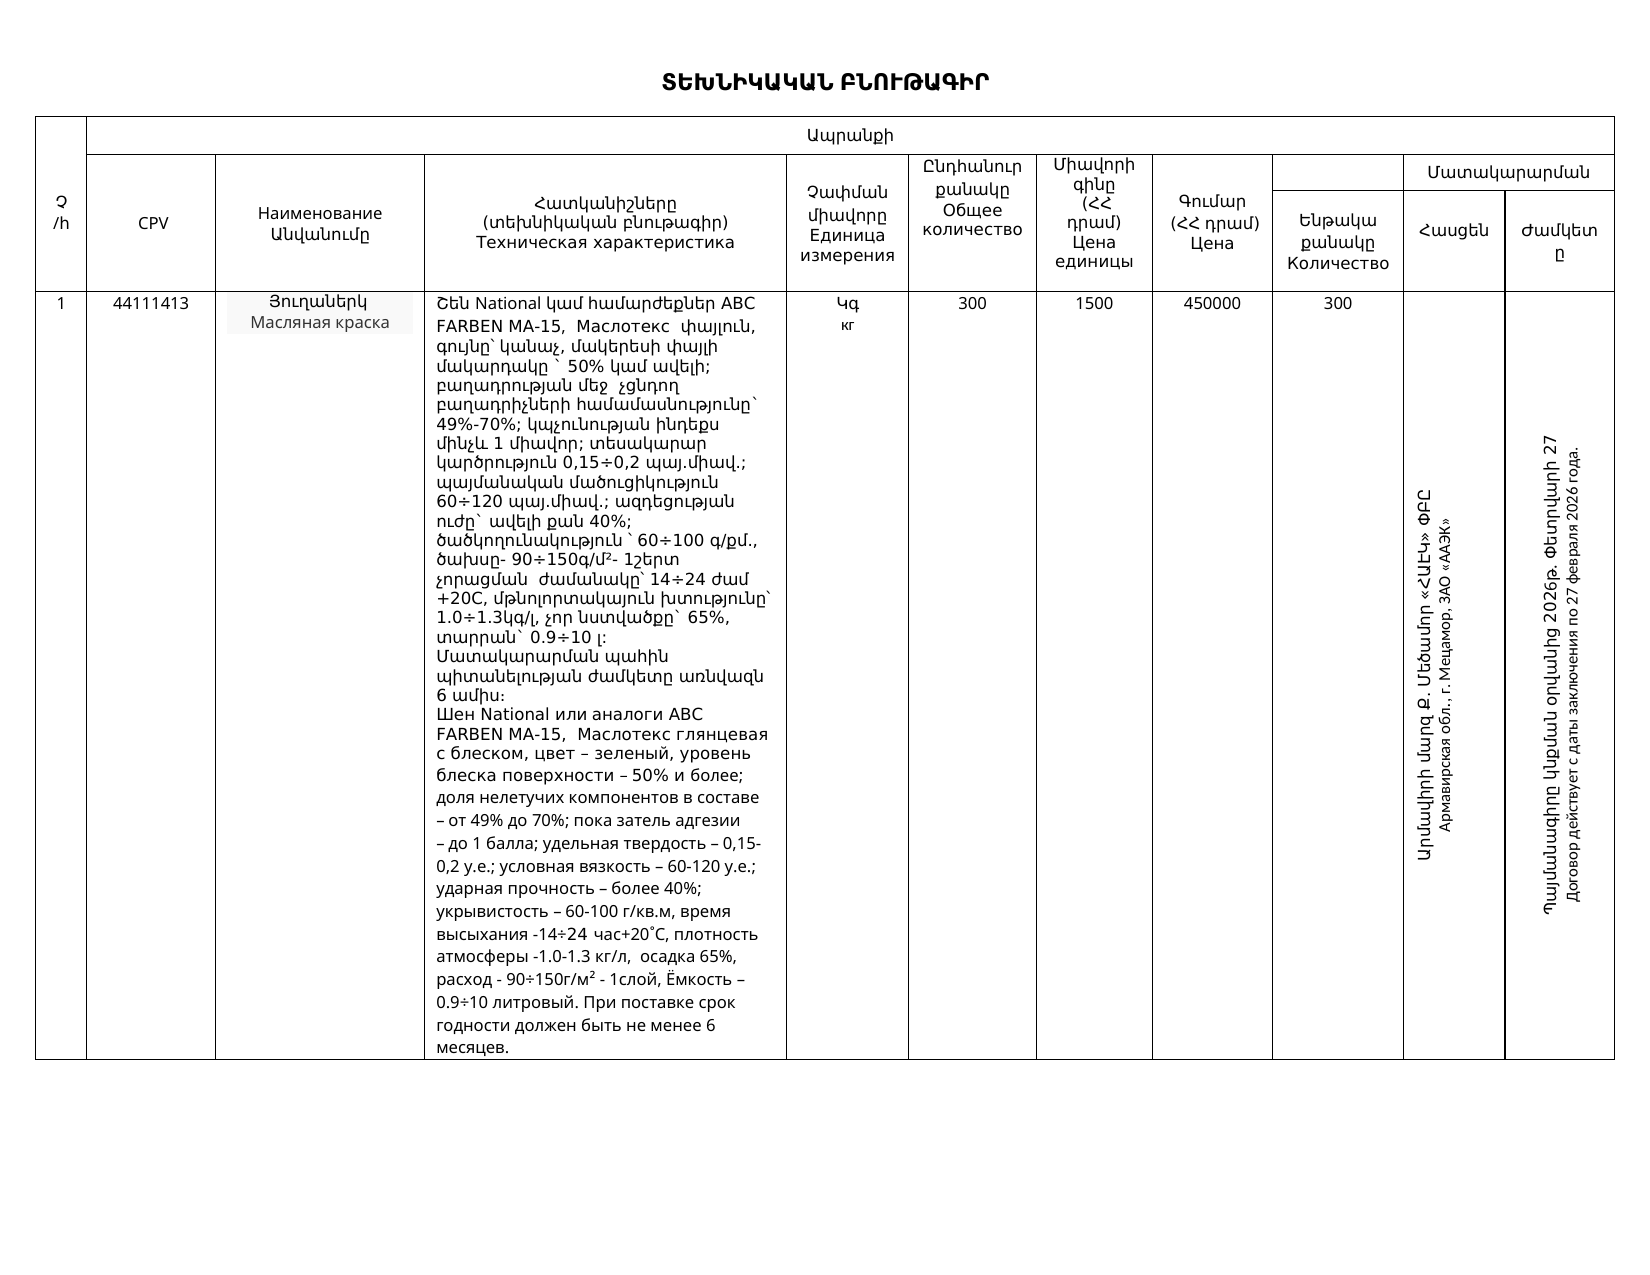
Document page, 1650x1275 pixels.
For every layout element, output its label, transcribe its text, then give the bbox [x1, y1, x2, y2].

table_cell 44111413 [87, 292, 215, 1059]
table_cell Գումար (ՀՀ դրամ) Цена [1153, 155, 1272, 291]
table_cell Ժամկետը [1506, 191, 1614, 291]
table_cell 450000 [1153, 292, 1272, 1059]
table_header Չ/հ [36, 117, 86, 291]
table_cell 1500 [1037, 292, 1152, 1059]
table_cell 300 [1273, 292, 1403, 1059]
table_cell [216, 292, 424, 1059]
table_cell Չափման միավորը Единица измерения [787, 155, 908, 291]
table_cell Հասցեն [1404, 191, 1504, 291]
table_cell 300 [909, 292, 1036, 1059]
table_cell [1404, 292, 1504, 1059]
table_cell [1273, 155, 1403, 190]
table_cell Շեն National կամ համարժեքներ ABC FARBEN MA-15, Маслотекс փայլուն, գույնը՝ կանաչ, մակերեսի փայլի մակարդակը ` 50% կամ ավելի; բաղադրության մեջ չցնդող բաղադրիչների համամասնությունը` 49%-70%; կպչունության ինդեքս մինչև 1 միավոր; տեսակարար կարծրություն 0,15÷0,2 պայ.միավ.; պայմանական մածուցիկություն 60÷120 պայ.միավ.; ազդեցության ուժը` ավելի քան 40%; ծածկողունակություն ՝ 60÷100 գ/քմ., ծախսը- 90÷150գ/մ²- 1շերտ չորացման ժամանակը՝ 14÷24 ժամ +20C, մթնոլորտակայուն խտությունը՝ 1.0÷1.3կգ/լ, չոր նստվածքը` 65%, տարրան` 0.9÷10 լ: Մատակարարման պահին պիտանելության ժամկետը առնվազն 6 ամիս։ Шен National или аналоги ABC FARBEN MA-15, Маслотекс глянцевая с блеском, цвет – зеленый, уровень блеска поверхности – 50% и более; доля нелетучих компонентов в составе – от 49% до 70%; пока затель адгезии – до 1 балла; удельная твердость – 0,15-0,2 у.е.; условная вязкость – 60-120 у.е.; ударная прочность – более 40%; укрывистость – 60-100 г/кв.м, время высыхания -14÷24 час+20˚C, плотность атмосферы -1.0-1.3 кг/л, осадка 65%, расход - 90÷150г/м² - 1слой, Ёмкость – 0.9÷10 литровый. При поставке срок годности должен быть не менее 6 месяцев. [425, 292, 786, 1059]
table_cell Հատկանիշները (տեխնիկական բնութագիր) Техническая характеристика [425, 155, 786, 291]
table_cell Մատակարարման [1404, 155, 1614, 190]
table_header Ապրանքի [87, 117, 1614, 154]
table_cell Ընդհանուր քանակը Общее количество [909, 155, 1036, 291]
table_cell CPV [87, 155, 215, 291]
table_cell 1 [36, 292, 86, 1059]
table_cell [1506, 292, 1614, 1059]
text ՏԵԽՆԻԿԱԿԱՆ ԲՆՈՒԹԱԳԻՐ [150, 66, 1500, 97]
table_cell Կգ кг [787, 292, 908, 1059]
table_cell Ենթակա քանակը Количество [1273, 191, 1403, 291]
table_cell Միավորի գինը (ՀՀ դրամ) Цена единицы [1037, 155, 1152, 291]
table_cell Наименование Անվանումը [216, 155, 424, 291]
